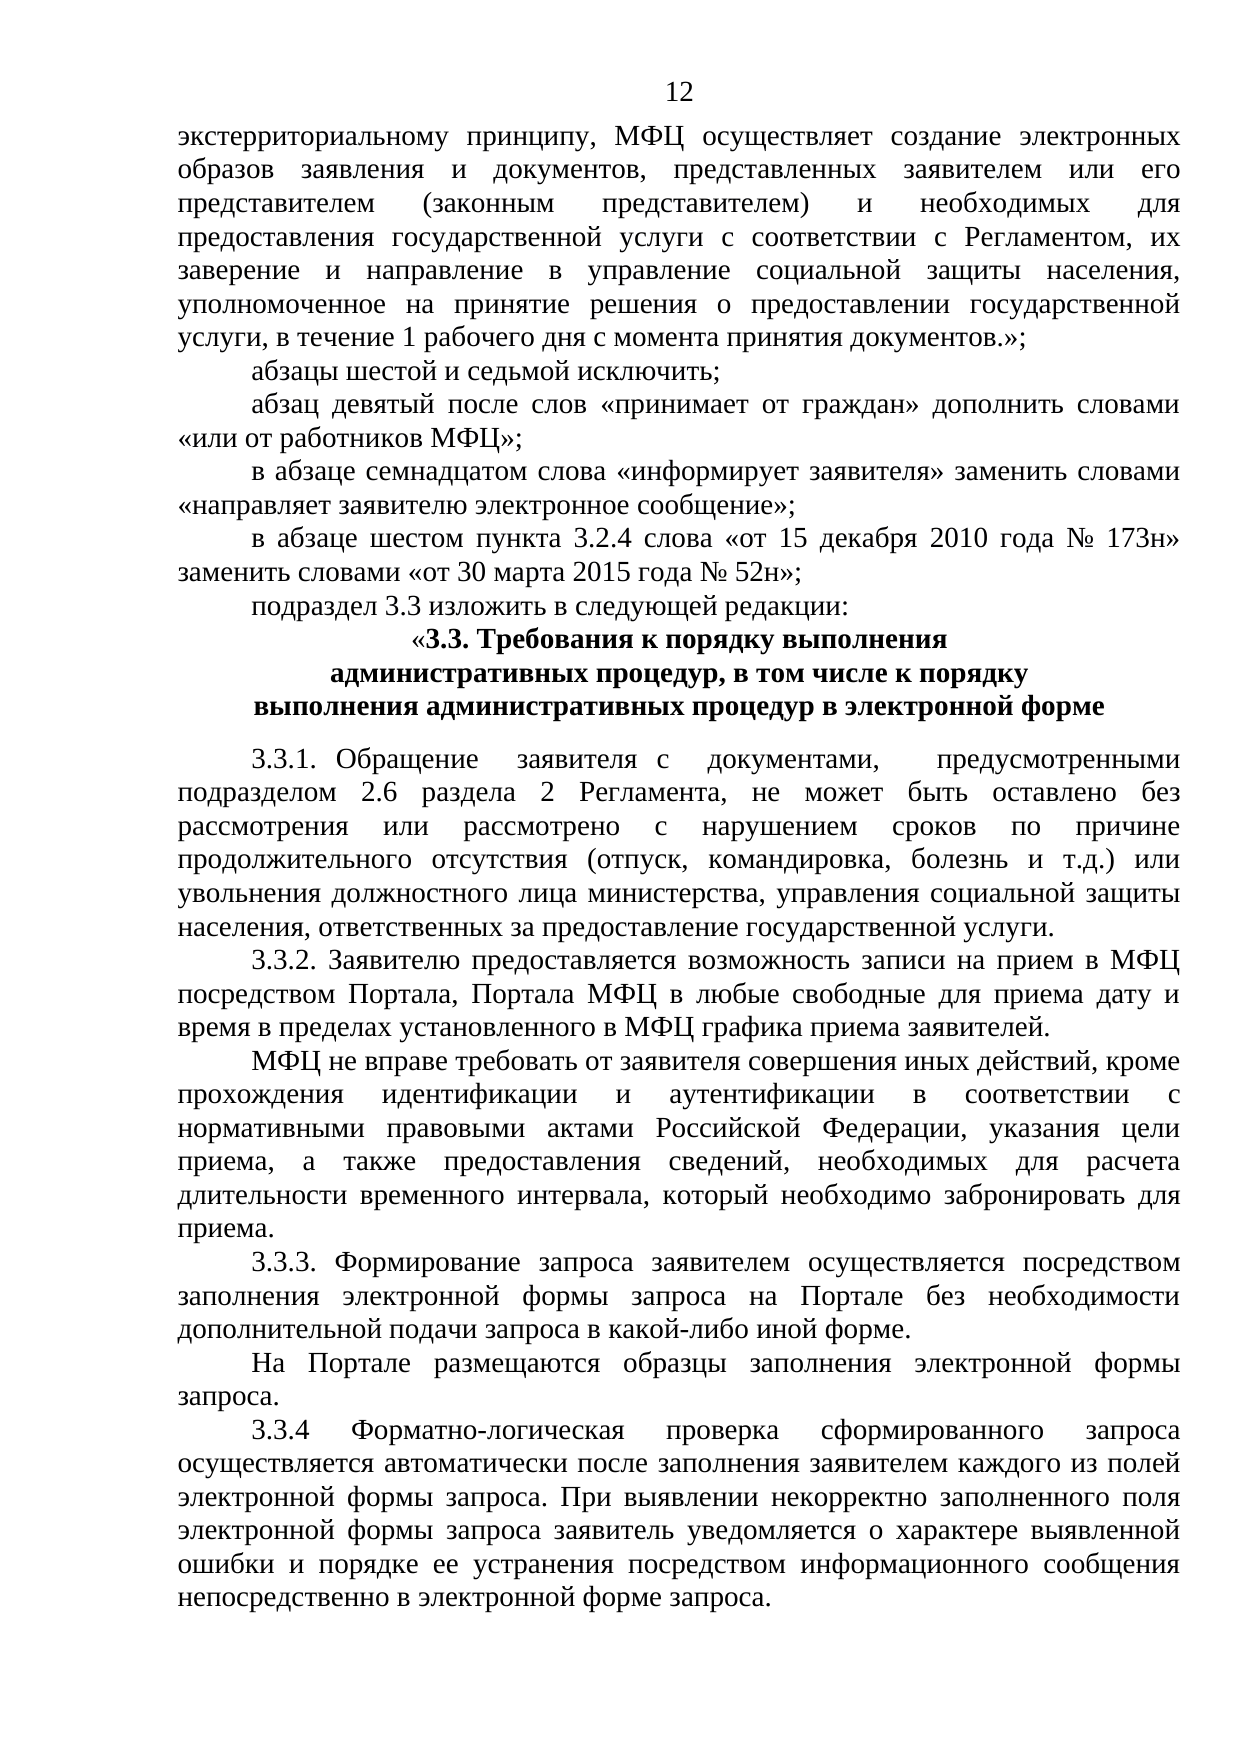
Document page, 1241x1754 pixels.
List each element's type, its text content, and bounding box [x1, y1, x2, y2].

text 3.3.4 Форматно-логическая проверка сформированного запроса осуществляется автоматически после заполнения заявителем каждого из полей электронной формы запроса. При выявлении некорректно заполненного поля электронной формы запроса заявитель уведомляется о характере выявленной ошибки и порядке ее устранения посредством информационного сообщения непосредственно в электронной форме запроса. [177, 1412, 1181, 1613]
text 3.3.1. Обращение заявителя с документами, предусмотренными подразделом 2.6 раздела 2 Регламента, не может быть оставлено без рассмотрения или рассмотрено с нарушением сроков по причине продолжительного отсутствия (отпуск, командировка, болезнь и т.д.) или увольнения должностного лица министерства, управления социальной защиты населения, ответственных за предоставление государственной услуги. [177, 741, 1181, 942]
text административных процедур, в том числе к порядку [177, 655, 1181, 688]
text 3.3.3. Формирование запроса заявителем осуществляется посредством заполнения электронной формы запроса на Портале без необходимости дополнительной подачи запроса в какой-либо иной форме. [177, 1244, 1181, 1345]
text подраздел 3.3 изложить в следующей редакции: [177, 588, 1181, 621]
text абзацы шестой и седьмой исключить; [177, 353, 1181, 386]
text в абзаце шестом пункта 3.2.4 слова «от 15 декабря 2010 года № 173н» заменить словами «от 30 марта 2015 года № 52н»; [177, 521, 1181, 588]
text абзац девятый после слов «принимает от граждан» дополнить словами «или от работников МФЦ»; [177, 386, 1181, 453]
text в абзаце семнадцатом слова «информирует заявителя» заменить словами «направляет заявителю электронное сообщение»; [177, 453, 1181, 521]
text выполнения административных процедур в электронной форме [177, 688, 1181, 722]
text 3.3.2. Заявителю предоставляется возможность записи на прием в МФЦ посредством Портала, Портала МФЦ в любые свободные для приема дату и время в пределах установленного в МФЦ графика приема заявителей. [177, 942, 1181, 1043]
text МФЦ не вправе требовать от заявителя совершения иных действий, кроме прохождения идентификации и аутентификации в соответствии с нормативными правовыми актами Российской Федерации, указания цели приема, а также предоставления сведений, необходимых для расчета длительности временного интервала, который необходимо забронировать для приема. [177, 1043, 1181, 1244]
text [177, 118, 1181, 353]
text На Портале размещаются образцы заполнения электронной формы запроса. [177, 1345, 1181, 1412]
text «3.3. Требования к порядку выполнения [177, 621, 1181, 655]
